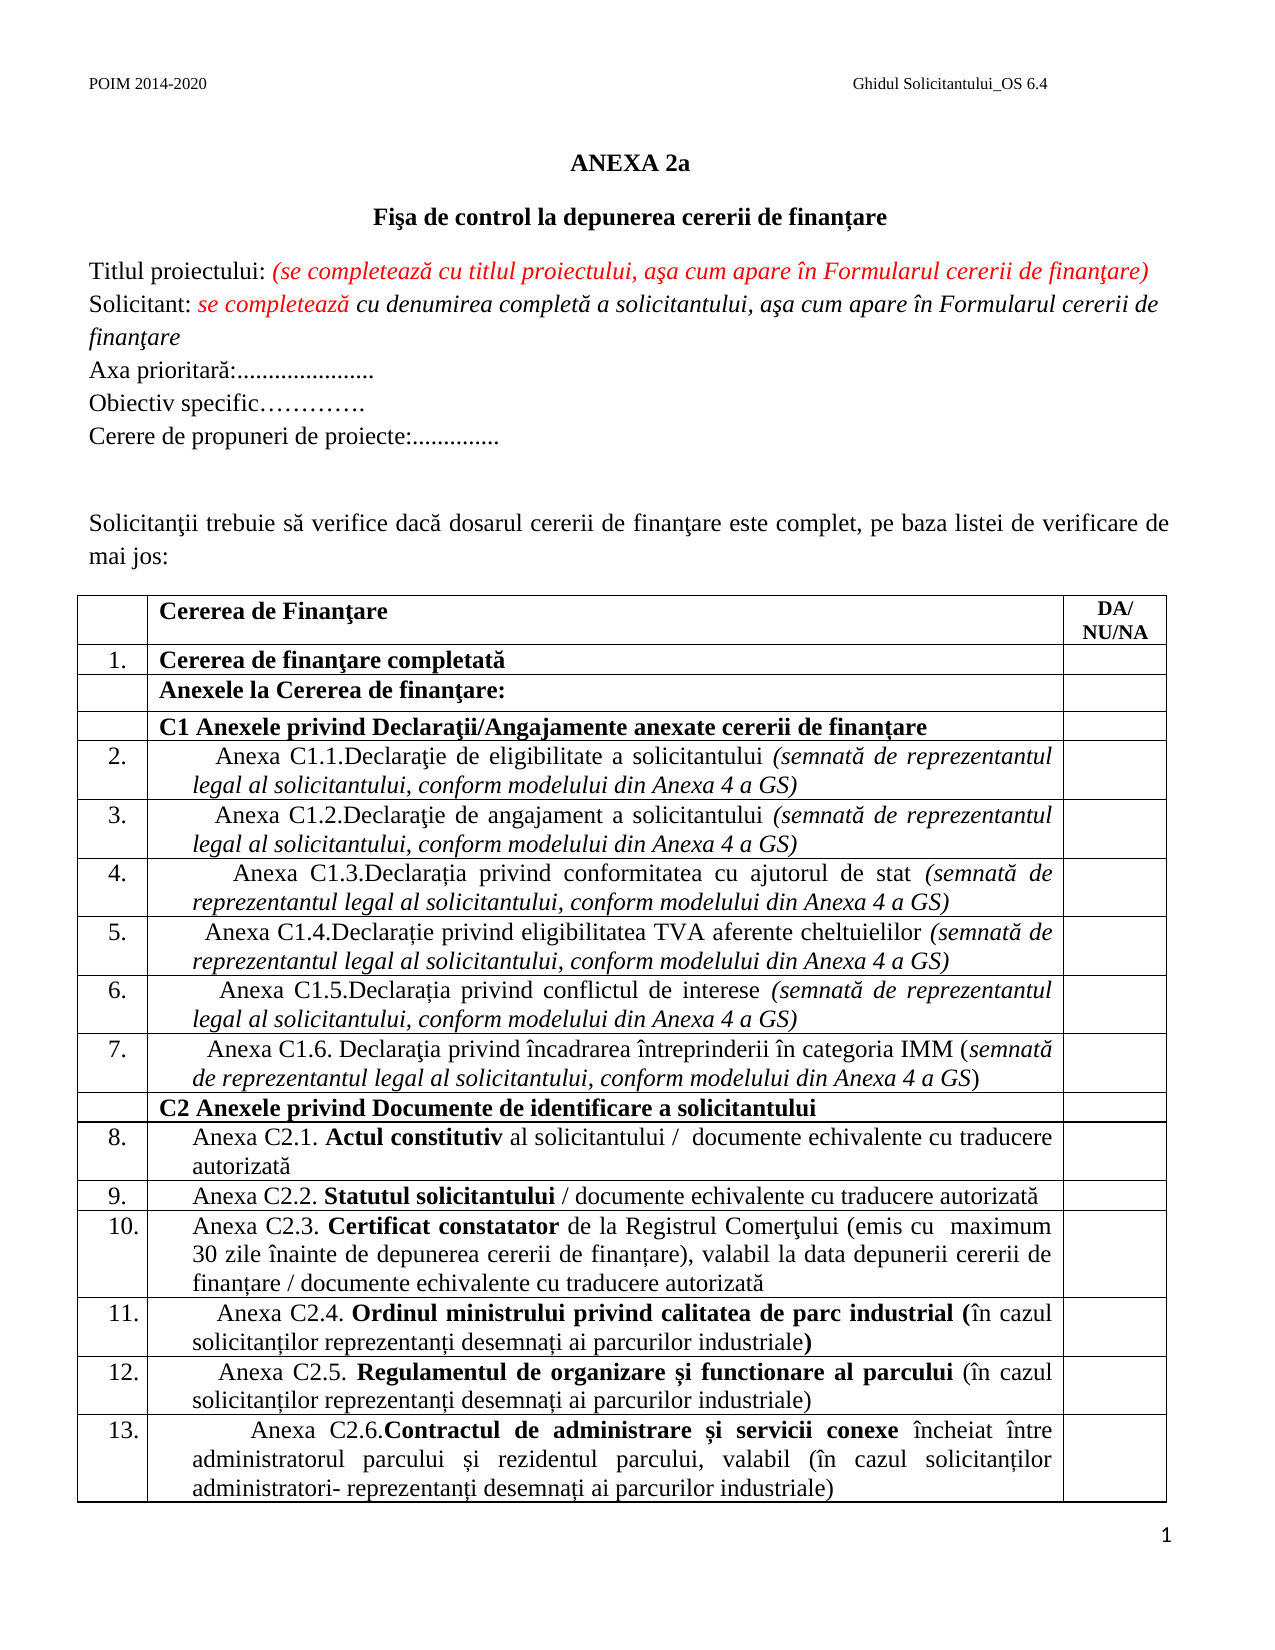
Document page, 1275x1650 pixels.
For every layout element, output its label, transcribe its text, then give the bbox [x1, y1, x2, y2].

table_cell [1064, 917, 1166, 974]
table_cell Anexa C1.5.Declarația privind conflictul de interese (semnată de reprezentantul legal al solicitantului, conform modelului din Anexa 4 a GS) [148, 976, 1063, 1033]
text Titlul proiectului: (se completează cu titlul proiectului, aşa cum apare în Formularul cererii de finanţare) [89, 256, 1172, 285]
table_cell Anexele la Cererea de finanţare: [148, 675, 1063, 711]
table_cell [78, 976, 147, 1033]
table_header DA/NU/NA [1064, 596, 1166, 644]
table_cell [78, 645, 147, 674]
table_cell [78, 800, 147, 857]
table_cell [78, 1123, 147, 1180]
table_header Cererea de Finanţare [148, 596, 1063, 644]
table_cell Anexa C2.4. Ordinul ministrului privind calitatea de parc industrial (în cazul solicitanților reprezentanți desemnați ai parcurilor industriale) [148, 1298, 1063, 1356]
table_cell Anexa C2.6.Contractul de administrare și servicii conexe încheiat între administratorul parcului și rezidentul parcului, valabil (în cazul solicitanților administratori- reprezentanți desemnați ai parcurilor industriale) [148, 1415, 1063, 1501]
table_cell [78, 712, 147, 740]
table_cell [78, 741, 147, 799]
text Fişa de control la depunerea cererii de finanțare [89, 202, 1172, 231]
table_cell C1 Anexele privind Declaraţii/Angajamente anexate cererii de finanțare [148, 712, 1063, 740]
table_cell [78, 859, 147, 916]
table_cell [1064, 976, 1166, 1033]
table_cell Anexa C1.2.Declaraţie de angajament a solicitantului (semnată de reprezentantul legal al solicitantului, conform modelului din Anexa 4 a GS) [148, 800, 1063, 857]
table_cell [78, 1298, 147, 1356]
text Obiectiv specific…………. [89, 388, 1172, 417]
table_cell Anexa C1.6. Declaraţia privind încadrarea întreprinderii în categoria IMM (semnată de reprezentantul legal al solicitantului, conform modelului din Anexa 4 a GS) [148, 1034, 1063, 1092]
table_cell Anexa C2.1. Actul constitutiv al solicitantului / documente echivalente cu traducere autorizată [148, 1123, 1063, 1180]
table_cell [1064, 741, 1166, 799]
table_header [78, 596, 147, 644]
text Cerere de propuneri de proiecte:.............. [89, 421, 1172, 450]
table_cell [1064, 1357, 1166, 1414]
table_cell [1064, 1298, 1166, 1356]
table_cell [1064, 1034, 1166, 1092]
table_cell Anexa C2.5. Regulamentul de organizare și functionare al parcului (în cazul solicitanților reprezentanți desemnați ai parcurilor industriale) [148, 1357, 1063, 1414]
text ANEXA 2a [89, 148, 1172, 177]
table_cell [78, 1093, 147, 1121]
table_cell [1064, 675, 1166, 711]
table_cell [1064, 859, 1166, 916]
table_cell [78, 1357, 147, 1414]
table_cell [78, 1181, 147, 1210]
table_cell [78, 1415, 147, 1501]
table_cell [78, 675, 147, 711]
table_cell [1064, 712, 1166, 740]
table_cell C2 Anexele privind Documente de identificare a solicitantului [148, 1093, 1063, 1121]
table_cell [1064, 1181, 1166, 1210]
table_cell [1064, 800, 1166, 857]
table_cell Cererea de finanţare completată [148, 645, 1063, 674]
table_cell [78, 1034, 147, 1092]
table_cell [1064, 1211, 1166, 1297]
table_cell [1064, 1123, 1166, 1180]
text Axa prioritară:...................... [89, 355, 1172, 384]
text Solicitanţii trebuie să verifice dacă dosarul cererii de finanţare este complet, pe baza listei de verificare de mai jos: [89, 508, 1172, 570]
table_cell Anexa C2.2. Statutul solicitantului / documente echivalente cu traducere autorizată [148, 1181, 1063, 1210]
table_cell Anexa C1.3.Declarația privind conformitatea cu ajutorul de stat (semnată de reprezentantul legal al solicitantului, conform modelului din Anexa 4 a GS) [148, 859, 1063, 916]
table_cell [78, 1211, 147, 1297]
table_cell Anexa C2.3. Certificat constatator de la Registrul Comerţului (emis cu maximum 30 zile înainte de depunerea cererii de finanțare), valabil la data depunerii cererii de finanțare / documente echivalente cu traducere autorizată [148, 1211, 1063, 1297]
table_cell [1064, 1093, 1166, 1121]
text Solicitant: se completează cu denumirea completă a solicitantului, aşa cum apare în Formularul cererii de finanţare [89, 289, 1172, 351]
table_cell [78, 917, 147, 974]
table_cell Anexa C1.1.Declaraţie de eligibilitate a solicitantului (semnată de reprezentantul legal al solicitantului, conform modelului din Anexa 4 a GS) [148, 741, 1063, 799]
table_cell [1064, 1415, 1166, 1501]
table_cell [1064, 645, 1166, 674]
table_cell Anexa C1.4.Declarație privind eligibilitatea TVA aferente cheltuielilor (semnată de reprezentantul legal al solicitantului, conform modelului din Anexa 4 a GS) [148, 917, 1063, 974]
